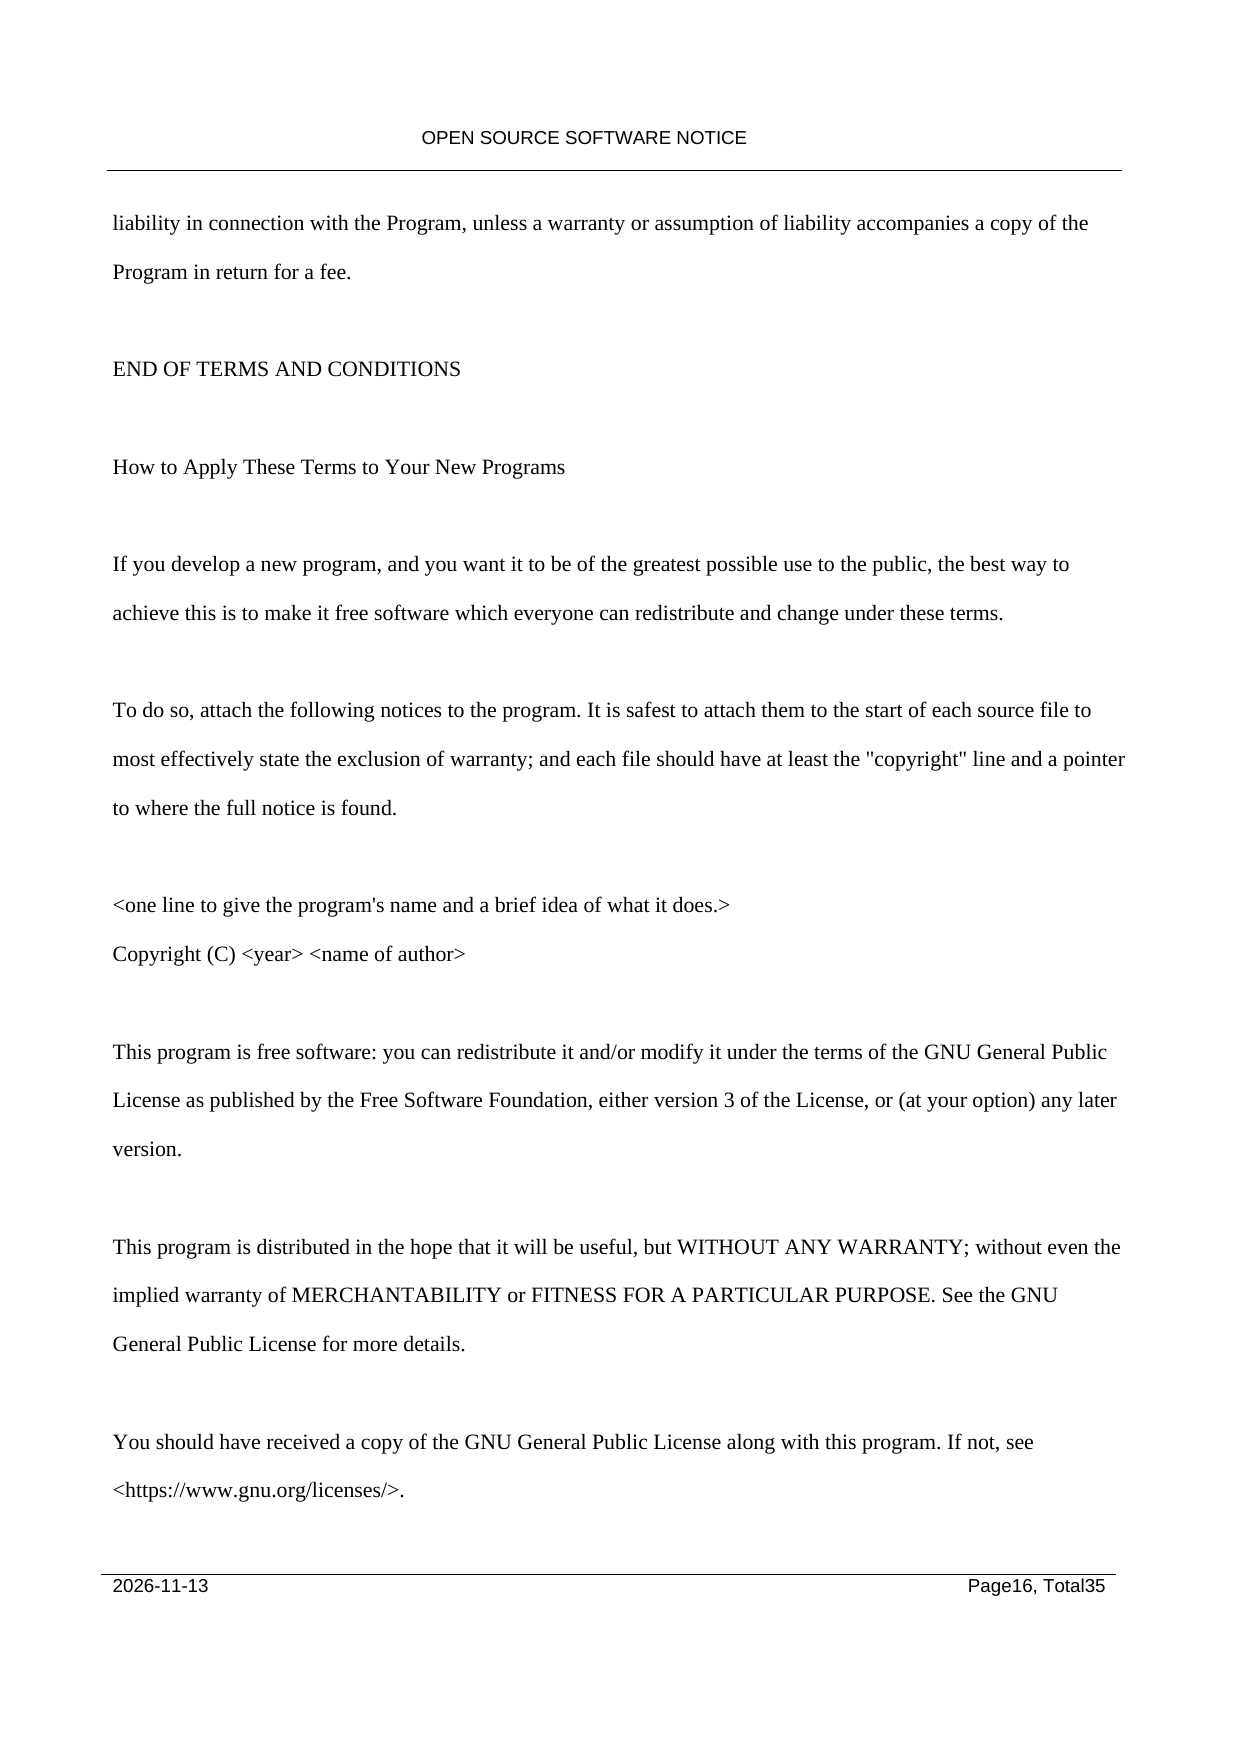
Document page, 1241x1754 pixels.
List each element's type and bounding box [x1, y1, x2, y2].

text [112, 206, 1128, 1506]
